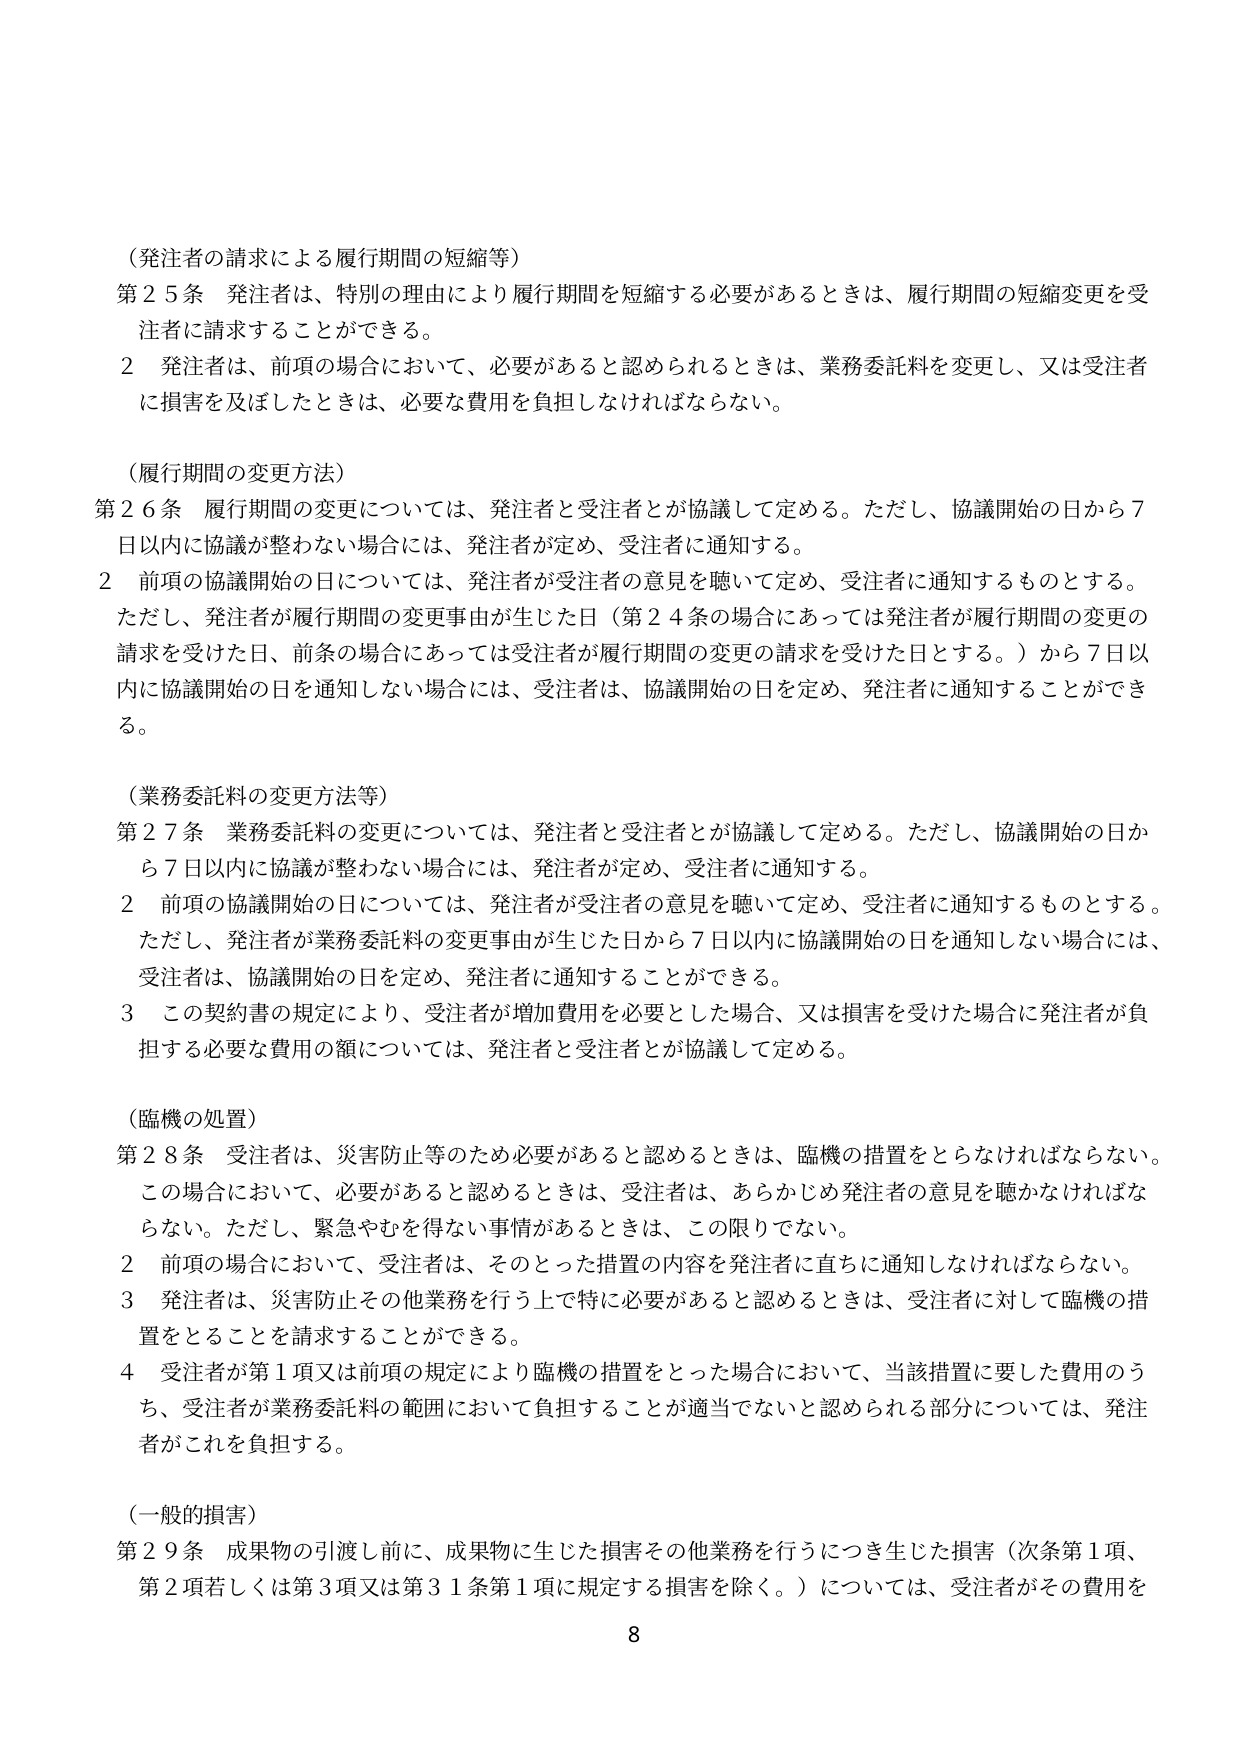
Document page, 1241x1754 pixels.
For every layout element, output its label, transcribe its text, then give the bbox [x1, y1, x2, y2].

text ２ 前項の協議開始の日については、発注者が受注者の意見を聴いて定め、受注者に通知するものとする。ただし、発注者が履行期間の変更事由が生じた日（第２４条の場合にあっては発注者が履行期間の変更の請求を受けた日、前条の場合にあっては受注者が履行期間の変更の請求を受けた日とする。）から７日以内に協議開始の日を通知しない場合には、受注者は、協議開始の日を定め、発注者に通知することができる。 [94, 564, 1152, 740]
text ２ 前項の場合において、受注者は、そのとった措置の内容を発注者に直ちに通知しなければならない。 [116, 1247, 1152, 1278]
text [116, 1534, 1152, 1602]
text ２ 発注者は、前項の場合において、必要があると認められるときは、業務委託料を変更し、又は受注者に損害を及ぼしたときは、必要な費用を負担しなければならない。 [116, 349, 1152, 417]
text （臨機の処置） [116, 1102, 1152, 1134]
text （発注者の請求による履行期間の短縮等） [116, 241, 1152, 272]
text 第２６条 履行期間の変更については、発注者と受注者とが協議して定める。ただし、協議開始の日から７日以内に協議が整わない場合には、発注者が定め、受注者に通知する。 [94, 492, 1152, 559]
text 第２５条 発注者は、特別の理由により履行期間を短縮する必要があるときは、履行期間の短縮変更を受注者に請求することができる。 [116, 277, 1152, 344]
text 第２８条 受注者は、災害防止等のため必要があると認めるときは、臨機の措置をとらなければならない。この場合において、必要があると認めるときは、受注者は、あらかじめ発注者の意見を聴かなければならない。ただし、緊急やむを得ない事情があるときは、この限りでない。 [116, 1138, 1152, 1242]
text ３ この契約書の規定により、受注者が増加費用を必要とした場合、又は損害を受けた場合に発注者が負担する必要な費用の額については、発注者と受注者とが協議して定める。 [116, 996, 1152, 1063]
text （一般的損害） [116, 1498, 1152, 1529]
text ３ 発注者は、災害防止その他業務を行う上で特に必要があると認めるときは、受注者に対して臨機の措置をとることを請求することができる。 [116, 1283, 1152, 1351]
text ２ 前項の協議開始の日については、発注者が受注者の意見を聴いて定め、受注者に通知するものとする。ただし、発注者が業務委託料の変更事由が生じた日から７日以内に協議開始の日を通知しない場合には、受注者は、協議開始の日を定め、発注者に通知することができる。 [116, 887, 1152, 991]
text （業務委託料の変更方法等） [116, 779, 1152, 811]
text ４ 受注者が第１項又は前項の規定により臨機の措置をとった場合において、当該措置に要した費用のうち、受注者が業務委託料の範囲において負担することが適当でないと認められる部分については、発注者がこれを負担する。 [116, 1355, 1152, 1459]
text 第２７条 業務委託料の変更については、発注者と受注者とが協議して定める。ただし、協議開始の日から７日以内に協議が整わない場合には、発注者が定め、受注者に通知する。 [116, 815, 1152, 883]
text （履行期間の変更方法） [116, 456, 1152, 487]
